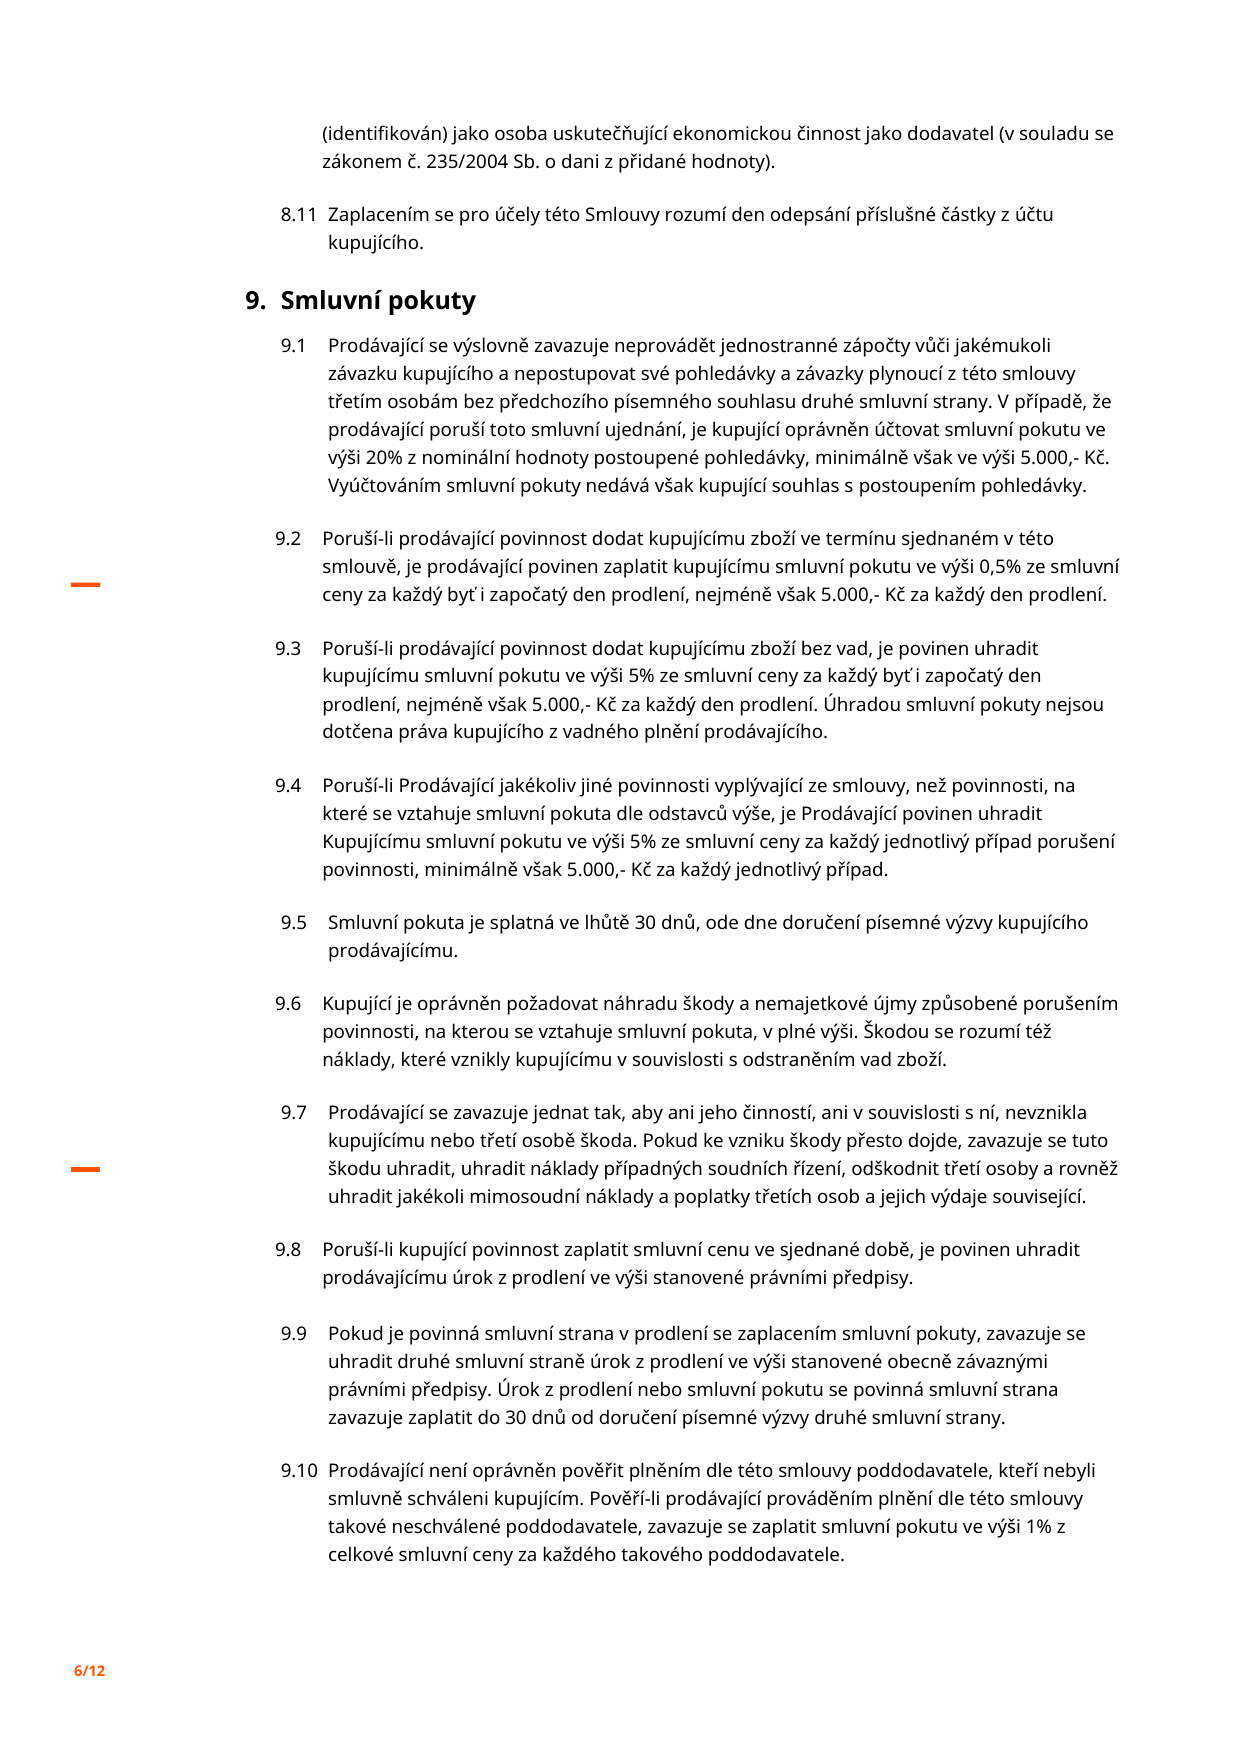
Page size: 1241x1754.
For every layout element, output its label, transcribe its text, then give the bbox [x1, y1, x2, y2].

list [275, 121, 1122, 174]
list Prodávající se výslovně zavazuje neprovádět jednostranné zápočty vůči jakémukoli závazku kupujícího a nepostupovat své pohledávky a závazky plynoucí z této smlouvy třetím osobám bez předchozího písemného souhlasu druhé smluvní strany. V případě, že prodávající poruší toto smluvní ujednání, je kupující oprávněn účtovat smluvní pokutu ve výši 20% z nominální hodnoty postoupené pohledávky, minimálně však ve výši 5.000,- Kč. Vyúčtováním smluvní pokuty nedává však kupující souhlas s postoupením pohledávky. [281, 333, 1122, 498]
list Smluvní pokuta je splatná ve lhůtě 30 dnů, ode dne doručení písemné výzvy kupujícího prodávajícímu. [281, 909, 1122, 962]
list Poruší-li kupující povinnost zaplatit smluvní cenu ve sjednané době, je povinen uhradit prodávajícímu úrok z prodlení ve výši stanovené právními předpisy. [275, 1236, 1122, 1290]
list Prodávající se zavazuje jednat tak, aby ani jeho činností, ani v souvislosti s ní, nevznikla kupujícímu nebo třetí osobě škoda. Pokud ke vzniku škody přesto dojde, zavazuje se tuto škodu uhradit, uhradit náklady případných soudních řízení, odškodnit třetí osoby a rovněž uhradit jakékoli mimosoudní náklady a poplatky třetích osob a jejich výdaje související. [281, 1099, 1122, 1209]
list Smluvní pokuty [245, 283, 1122, 317]
list Kupující je oprávněn požadovat náhradu škody a nemajetkové újmy způsobené porušením povinnosti, na kterou se vztahuje smluvní pokuta, v plné výši. Škodou se rozumí též náklady, které vznikly kupujícímu v souvislosti s odstraněním vad zboží. [275, 990, 1122, 1072]
list Poruší-li prodávající povinnost dodat kupujícímu zboží ve termínu sjednaném v této smlouvě, je prodávající povinen zaplatit kupujícímu smluvní pokutu ve výši 0,5% ze smluvní ceny za každý byť i započatý den prodlení, nejméně však 5.000,- Kč za každý den prodlení. [275, 526, 1122, 607]
list Pokud je povinná smluvní strana v prodlení se zaplacením smluvní pokuty, zavazuje se uhradit druhé smluvní straně úrok z prodlení ve výši stanovené obecně závaznými právními předpisy. Úrok z prodlení nebo smluvní pokutu se povinná smluvní strana zavazuje zaplatit do 30 dnů od doručení písemné výzvy druhé smluvní strany. [281, 1320, 1122, 1430]
list Prodávající není oprávněn pověřit plněním dle této smlouvy poddodavatele, kteří nebyli smluvně schváleni kupujícím. Pověří-li prodávající prováděním plnění dle této smlouvy takové neschválené poddodavatele, zavazuje se zaplatit smluvní pokutu ve výši 1% z celkové smluvní ceny za každého takového poddodavatele. [281, 1457, 1122, 1567]
list Zaplacením se pro účely této Smlouvy rozumí den odepsání příslušné částky z účtu kupujícího. [281, 202, 1122, 255]
list Poruší-li prodávající povinnost dodat kupujícímu zboží bez vad, je povinen uhradit kupujícímu smluvní pokutu ve výši 5% ze smluvní ceny za každý byť i započatý den prodlení, nejméně však 5.000,- Kč za každý den prodlení. Úhradou smluvní pokuty nejsou dotčena práva kupujícího z vadného plnění prodávajícího. [275, 635, 1122, 744]
list Poruší-li Prodávající jakékoliv jiné povinnosti vyplývající ze smlouvy, než povinnosti, na které se vztahuje smluvní pokuta dle odstavců výše, je Prodávající povinen uhradit Kupujícímu smluvní pokutu ve výši 5% ze smluvní ceny za každý jednotlivý případ porušení povinnosti, minimálně však 5.000,- Kč za každý jednotlivý případ. [275, 772, 1122, 881]
